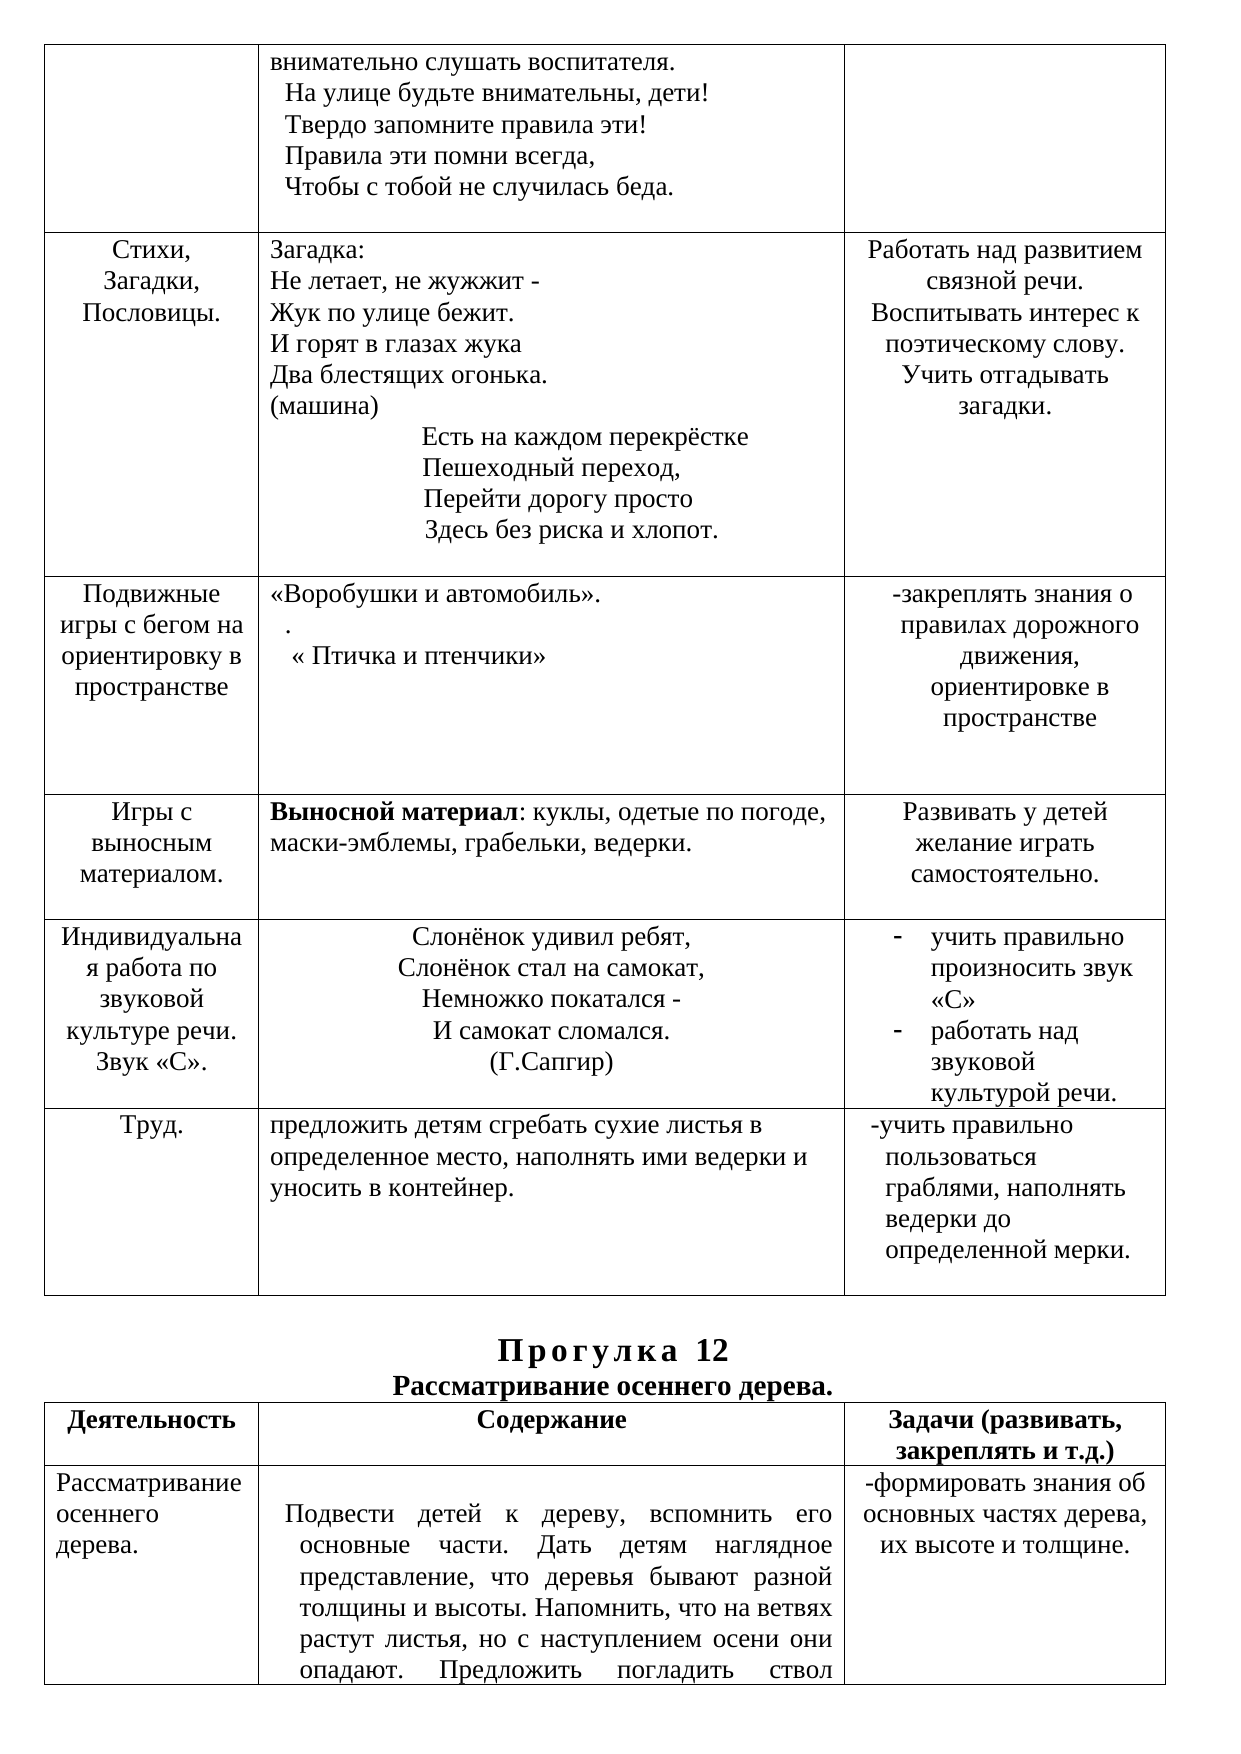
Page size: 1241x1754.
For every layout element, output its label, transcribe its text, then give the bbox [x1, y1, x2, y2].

table_cell Стихи, Загадки, Пословицы. [45, 233, 258, 576]
table_cell -закреплять знания о правилах дорожного движения, ориентировке в пространстве [845, 577, 1165, 794]
table_cell -учить правильно пользоваться граблями, наполнять ведерки до определенной мерки. [845, 1109, 1165, 1295]
table_cell «Воробушки и автомобиль». . « Птичка и птенчики» [259, 577, 844, 794]
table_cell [845, 1466, 1165, 1684]
table_cell Игры с выносным материалом. [45, 795, 258, 919]
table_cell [259, 45, 844, 232]
table_header Задачи (развивать, закреплять и т.д.) [845, 1403, 1165, 1465]
table_cell предложить детям сгребать сухие листья в определенное место, наполнять ими ведерки и уносить в контейнер. [259, 1109, 844, 1295]
table_cell учить правильно произносить звук «С» работать над звуковой культурой речи. [845, 920, 1165, 1107]
table_cell Развивать у детей желание играть самостоятельно. [845, 795, 1165, 919]
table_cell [259, 1466, 844, 1684]
table_cell Индивидуальная работа по звуковой культуре речи. Звук «С». [45, 920, 258, 1107]
table_cell Выносной материал: куклы, одетые по погоде, маски-эмблемы, грабельки, ведерки. [259, 795, 844, 919]
table_cell Подвижные игры с бегом на ориентировку в пространстве [45, 577, 258, 794]
table_cell Загадка: Не летает, не жужжит - Жук по улице бежит. И горят в глазах жука Два блестящих огонька. (машина) Есть на каждом перекрёстке Пешеходный переход, Перейти дорогу просто Здесь без риска и хлопот. [259, 233, 844, 576]
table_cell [45, 1466, 258, 1684]
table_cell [845, 45, 1165, 232]
text Прогулка 12 [44, 1330, 1181, 1368]
text Рассматривание осеннего дерева. [44, 1368, 1181, 1402]
table_header Деятельность [45, 1403, 258, 1465]
table_cell Труд. [45, 1109, 258, 1295]
table_cell Работать над развитием связной речи. Воспитывать интерес к поэтическому слову. Учить отгадывать загадки. [845, 233, 1165, 576]
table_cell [45, 45, 258, 232]
table_header Содержание [259, 1403, 844, 1465]
table_cell Слонёнок удивил ребят, Слонёнок стал на самокат, Немножко покатался - И самокат сломался. (Г.Сапгир) [259, 920, 844, 1107]
